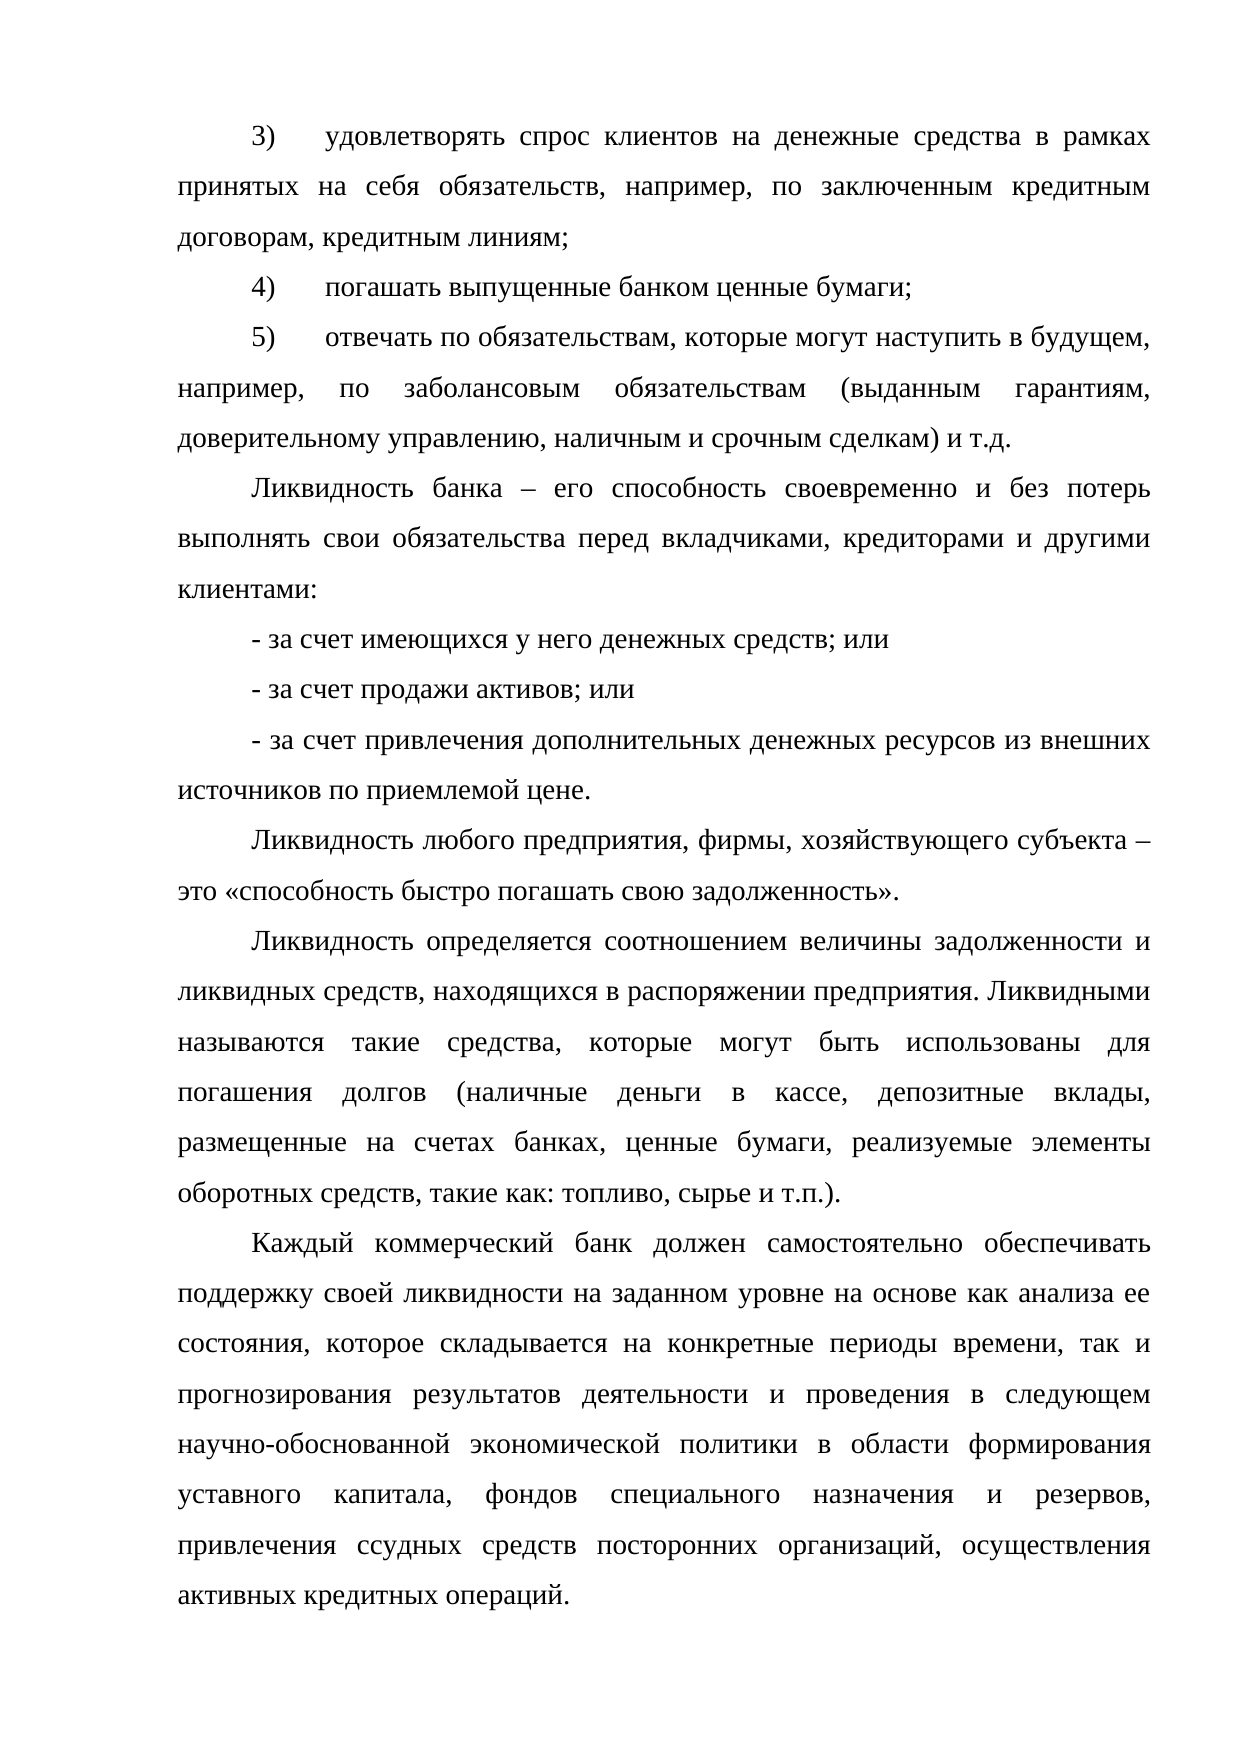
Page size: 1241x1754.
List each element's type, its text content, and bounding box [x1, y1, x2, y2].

text Ликвидность определяется соотношением величины задолженности и ликвидных средств, находящихся в распоряжении предприятия. Ликвидными называются такие средства, которые могут быть использованы для погашения долгов (наличные деньги в кассе, депозитные вклады, размещенные на счетах банках, ценные бумаги, реализуемые элементы оборотных средств, такие как: топливо, сырье и т.п.). [177, 923, 1152, 1208]
text - за счет имеющихся у него денежных средств; или [177, 621, 1152, 655]
text - за счет привлечения дополнительных денежных ресурсов из внешних источников по приемлемой цене. [177, 722, 1152, 806]
list удовлетворять спрос клиентов на денежные средства в рамках принятых на себя обязательств, например, по заключенным кредитным договорам, кредитным линиям; [177, 118, 1152, 252]
list погашать выпущенные банком ценные бумаги; [177, 269, 1152, 303]
text Ликвидность любого предприятия, фирмы, хозяйствующего субъекта – это «способность быстро погашать свою задолженность». [177, 822, 1152, 906]
list отвечать по обязательствам, которые могут наступить в будущем, например, по заболансовым обязательствам (выданным гарантиям, доверительному управлению, наличным и срочным сделкам) и т.д. [177, 319, 1152, 453]
text - за счет продажи активов; или [177, 672, 1152, 705]
text Каждый коммерческий банк должен самостоятельно обеспечивать поддержку своей ликвидности на заданном уровне на основе как анализа ее состояния, которое складывается на конкретные периоды времени, так и прогнозирования результатов деятельности и проведения в следующем научно-обоснованной экономической политики в области формирования уставного капитала, фондов специального назначения и резервов, привлечения ссудных средств посторонних организаций, осуществления активных кредитных операций. [177, 1225, 1152, 1611]
text Ликвидность банка – его способность своевременно и без потерь выполнять свои обязательства перед вкладчиками, кредиторами и другими клиентами: [177, 470, 1152, 604]
